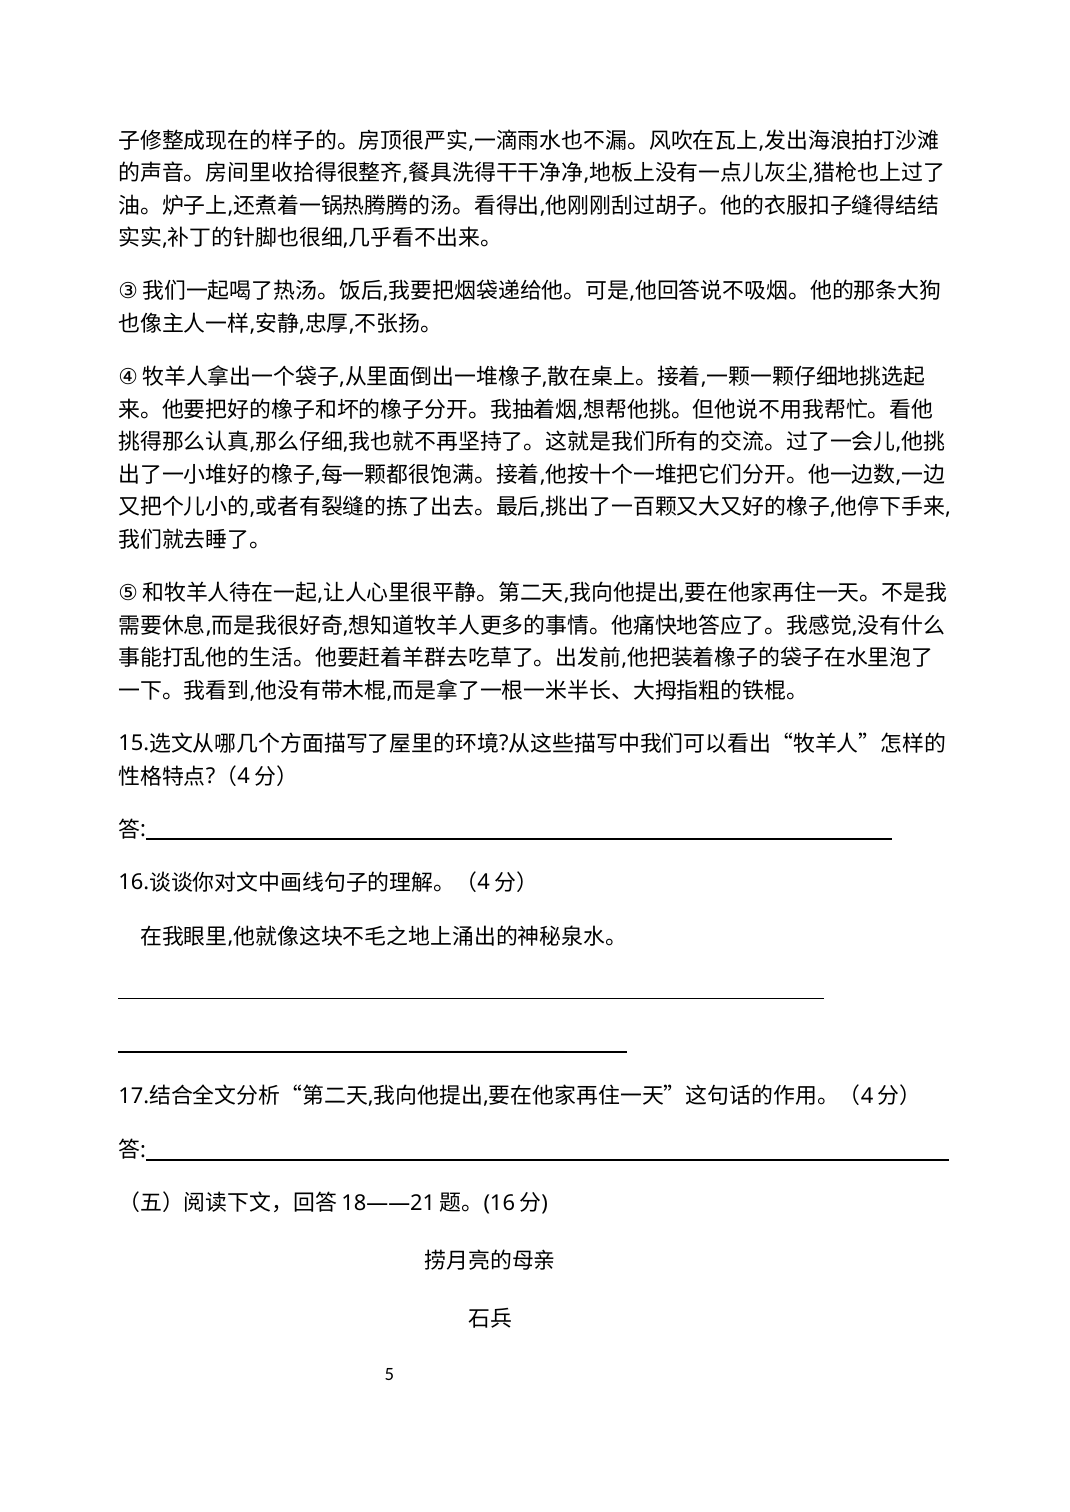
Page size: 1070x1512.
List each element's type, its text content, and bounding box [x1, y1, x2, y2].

text 石兵 [118, 1301, 951, 1333]
text ⑤和牧羊人待在一起,让人心里很平静。第二天,我向他提出,要在他家再住一天。不是我需要休息,而是我很好奇,想知道牧羊人更多的事情。他痛快地答应了。我感觉,没有什么事能打乱他的生活。他要赶着羊群去吃草了。出发前,他把装着橡子的袋子在水里泡了一下。我看到,他没有带木棍,而是拿了一根一米半长、大拇指粗的铁棍。 [118, 575, 951, 705]
text ___________________ [118, 1025, 951, 1057]
text 答: [118, 1132, 951, 1164]
text 捞月亮的母亲 [118, 1243, 951, 1275]
text 答: [118, 812, 951, 844]
text 17.结合全文分析“第二天,我向他提出,要在他家再住一天”这句话的作用。（4分） [118, 1078, 951, 1111]
text ③我们一起喝了热汤。饭后,我要把烟袋递给他。可是,他回答说不吸烟。他的那条大狗也像主人一样,安静,忠厚,不张扬。 [118, 273, 951, 338]
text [118, 122, 951, 252]
text 16.谈谈你对文中画线句子的理解。（4分） [118, 865, 951, 897]
text （五）阅读下文，回答18——21题。(16分) [118, 1185, 951, 1217]
text ④牧羊人拿出一个袋子,从里面倒出一堆橡子,散在桌上。接着,一颗一颗仔细地挑选起来。他要把好的橡子和坏的橡子分开。我抽着烟,想帮他挑。但他说不用我帮忙。看他挑得那么认真,那么仔细,我也就不再坚持了。这就是我们所有的交流。过了一会儿,他挑出了一小堆好的橡子,每一颗都很饱满。接着,他按十个一堆把它们分开。他一边数,一边又把个儿小的,或者有裂缝的拣了出去。最后,挑出了一百颗又大又好的橡子,他停下手来,我们就去睡了。 [118, 359, 951, 554]
text 在我眼里,他就像这块不毛之地上涌出的神秘泉水。 [118, 918, 951, 951]
text 15.选文从哪几个方面描写了屋里的环境?从这些描写中我们可以看出“牧羊人”怎样的性格特点?（4分） [118, 726, 951, 791]
